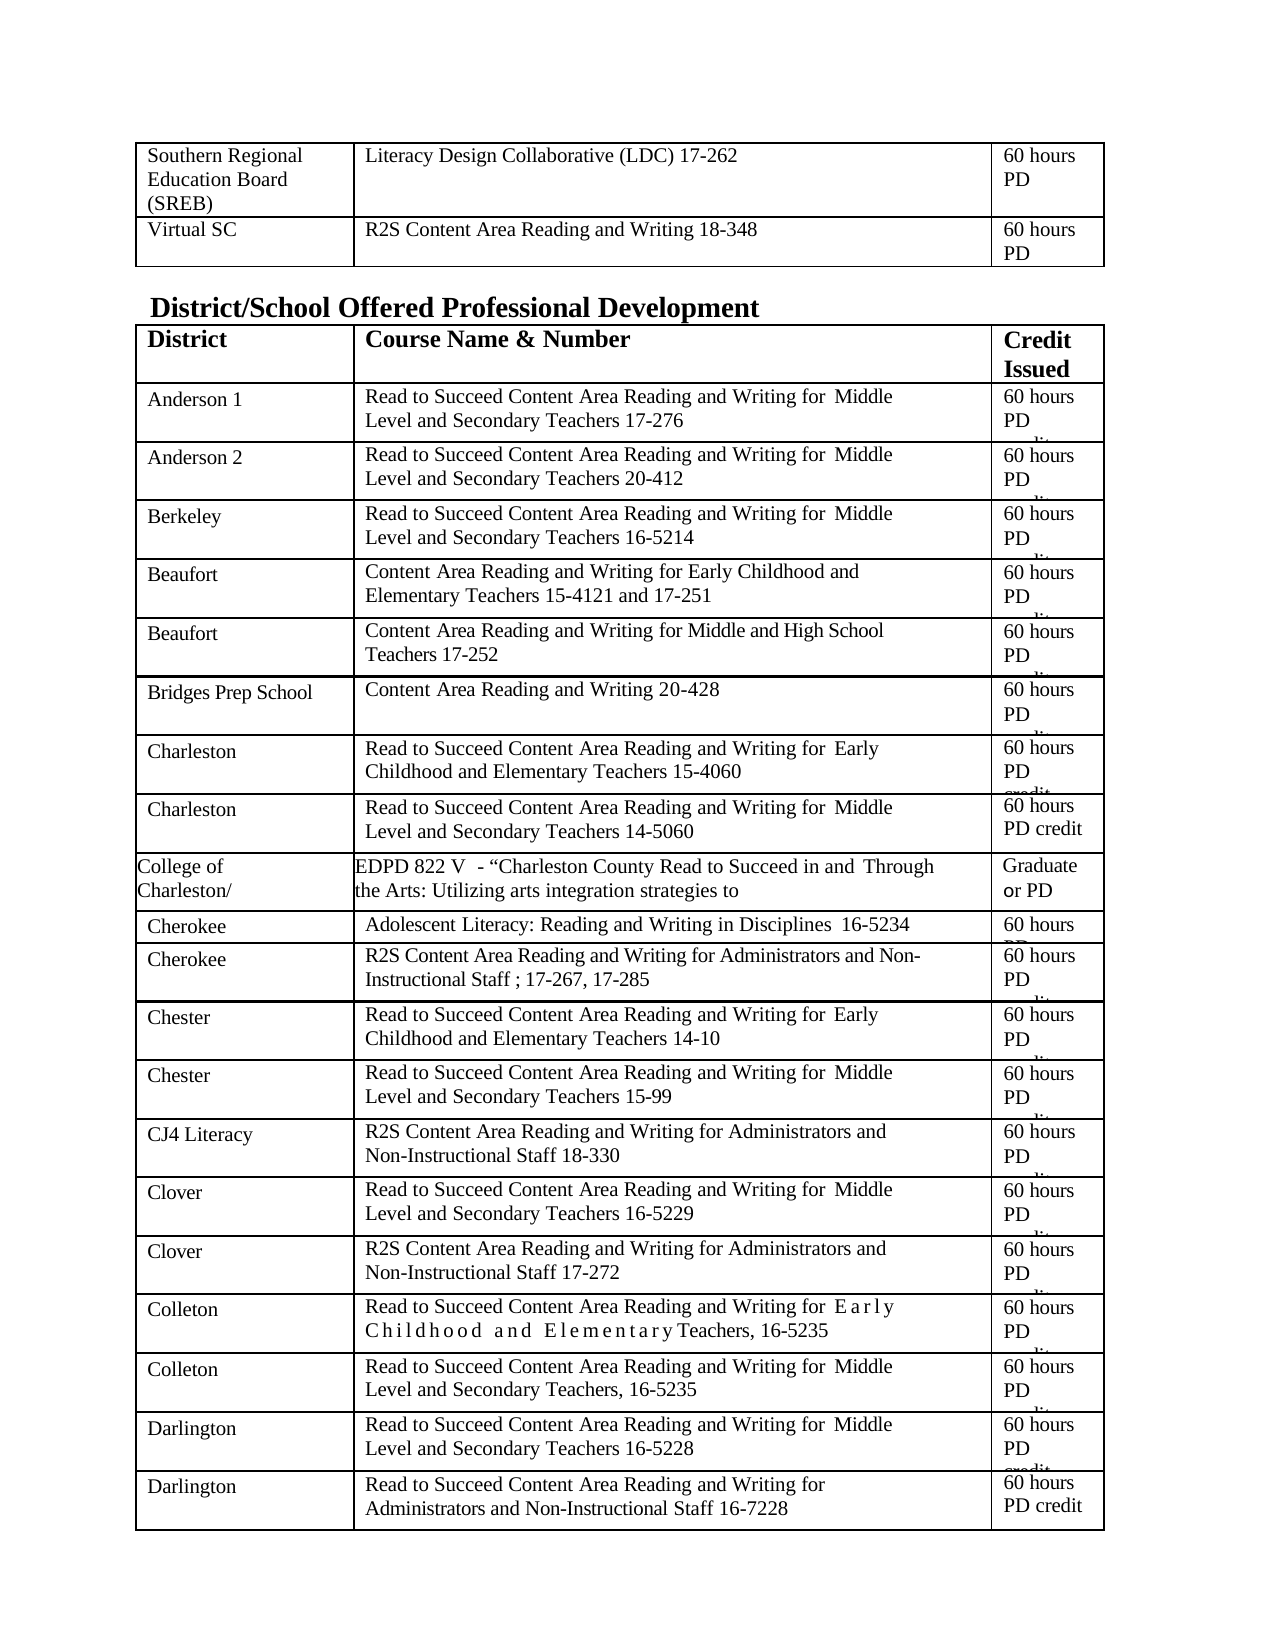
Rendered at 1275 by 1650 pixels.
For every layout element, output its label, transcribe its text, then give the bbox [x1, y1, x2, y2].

table_cell Beaufort [137, 560, 353, 617]
table_cell Darlington [137, 1472, 353, 1528]
table_cell 60 hours PD credit [992, 1354, 1103, 1411]
table_cell Anderson 2 [137, 443, 353, 499]
table_cell 60 hours PD credit [992, 795, 1103, 852]
table_cell 60 hours PD credit [992, 736, 1103, 793]
table_cell Chester [137, 1003, 353, 1059]
table_cell 60 hours PD credit [992, 619, 1103, 675]
table_cell Colleton [137, 1354, 353, 1411]
table_cell 60 hours PD credit [992, 678, 1103, 734]
table_cell 60 hours PD credit [992, 1472, 1103, 1528]
table_cell Read to Succeed Content Area Reading and Writing for Middle Level and Secondary Teachers 16-5228 [355, 1413, 991, 1470]
table_cell Read to Succeed Content Area Reading and Writing for Middle Level and Secondary Teachers 16-5229 [355, 1178, 991, 1234]
table_cell Read to Succeed Content Area Reading and Writing for Early Childhood and Elementary Teachers 15-4060 [355, 736, 991, 793]
text District/School Offered Professional Development [150, 290, 1114, 324]
table_cell 60 hours PD credit [992, 384, 1103, 441]
table_cell Read to Succeed Content Area Reading and Writing for Administrators and Non-Instructional Staff 16-7228 [355, 1472, 991, 1528]
table_cell 60 hours PD credit [992, 1061, 1103, 1117]
table_cell 60 hours PD credit [992, 1178, 1103, 1234]
table_cell Read to Succeed Content Area Reading and Writing for Middle Level and Secondary Teachers, 16-5235 [355, 1354, 991, 1411]
table_cell Content Area Reading and Writing 20-428 [355, 678, 991, 734]
table_cell 60 hours PD credit [992, 1237, 1103, 1293]
table_header Course Name & Number [355, 326, 991, 382]
table_cell Anderson 1 [137, 384, 353, 441]
table_cell R2S Content Area Reading and Writing for Administrators and Non-Instructional Staff ; 17-267, 17-285 [355, 944, 991, 1000]
table_cell College of Charleston/ [137, 854, 353, 910]
table_cell 60 hours PD credit [992, 560, 1103, 617]
table_cell Content Area Reading and Writing for Middle and High School Teachers 17-252 [355, 619, 991, 675]
table_cell 60 hours PD [992, 144, 1103, 216]
table_cell R2S Content Area Reading and Writing for Administrators and Non-Instructional Staff 18-330 [355, 1120, 991, 1176]
table_cell Bridges Prep School [137, 678, 353, 734]
table_cell Clover [137, 1178, 353, 1234]
table_cell Charleston [137, 795, 353, 852]
table_cell 60 hours PD credit [992, 912, 1103, 942]
table_cell Read to Succeed Content Area Reading and Writing for Middle Level and Secondary Teachers 15-99 [355, 1061, 991, 1117]
table_cell Read to Succeed Content Area Reading and Writing for Middle Level and Secondary Teachers 17-276 [355, 384, 991, 441]
table_header Credit Issued [992, 326, 1103, 382]
table_cell Clover [137, 1237, 353, 1293]
table_cell CJ4 Literacy [137, 1120, 353, 1176]
table_cell Chester [137, 1061, 353, 1117]
table_cell 60 hours PD credit [992, 501, 1103, 558]
table_cell Read to Succeed Content Area Reading and Writing for Middle Level and Secondary Teachers 14-5060 [355, 795, 991, 852]
table_cell Southern Regional Education Board (SREB) [137, 144, 353, 216]
table_cell Virtual SC [137, 218, 353, 266]
table_cell 60 hours PD credit [992, 1003, 1103, 1059]
table_cell EDPD 822 V - “Charleston County Read to Succeed in and Through the Arts: Utilizing arts integration strategies to [355, 854, 991, 910]
table_cell Read to Succeed Content Area Reading and Writing for Early Childhood and Elementary Teachers 14-10 [355, 1003, 991, 1059]
table_cell Read to Succeed Content Area Reading and Writing for Early Childhood and ElementaryTeachers, 16-5235 [355, 1295, 991, 1352]
table_cell 60 hours PD credit [992, 443, 1103, 499]
table_cell Charleston [137, 736, 353, 793]
table_cell 60 hours PD credit [992, 1413, 1103, 1470]
table_cell 60 hours PD credit [992, 944, 1103, 1000]
table_cell Adolescent Literacy: Reading and Writing in Disciplines 16-5234 [355, 912, 991, 942]
table_cell Colleton [137, 1295, 353, 1352]
table_cell Read to Succeed Content Area Reading and Writing for Middle Level and Secondary Teachers 20-412 [355, 443, 991, 499]
table_cell Graduate or PD [992, 854, 1103, 910]
table_cell 60 hours PD credit [992, 218, 1103, 266]
table_cell Literacy Design Collaborative (LDC) 17-262 [355, 144, 991, 216]
table_cell R2S Content Area Reading and Writing 18-348 [355, 218, 991, 266]
table_cell 60 hours PD credit [992, 1295, 1103, 1352]
table_cell Berkeley [137, 501, 353, 558]
table_cell Darlington [137, 1413, 353, 1470]
table_cell Beaufort [137, 619, 353, 675]
table_cell Cherokee [137, 944, 353, 1000]
table_cell Read to Succeed Content Area Reading and Writing for Middle Level and Secondary Teachers 16-5214 [355, 501, 991, 558]
table_header District [137, 326, 353, 382]
table_cell R2S Content Area Reading and Writing for Administrators and Non-Instructional Staff 17-272 [355, 1237, 991, 1293]
table_cell 60 hours PD credit [992, 1120, 1103, 1176]
table_cell Cherokee [137, 912, 353, 942]
table_cell Content Area Reading and Writing for Early Childhood and Elementary Teachers 15-4121 and 17-251 [355, 560, 991, 617]
